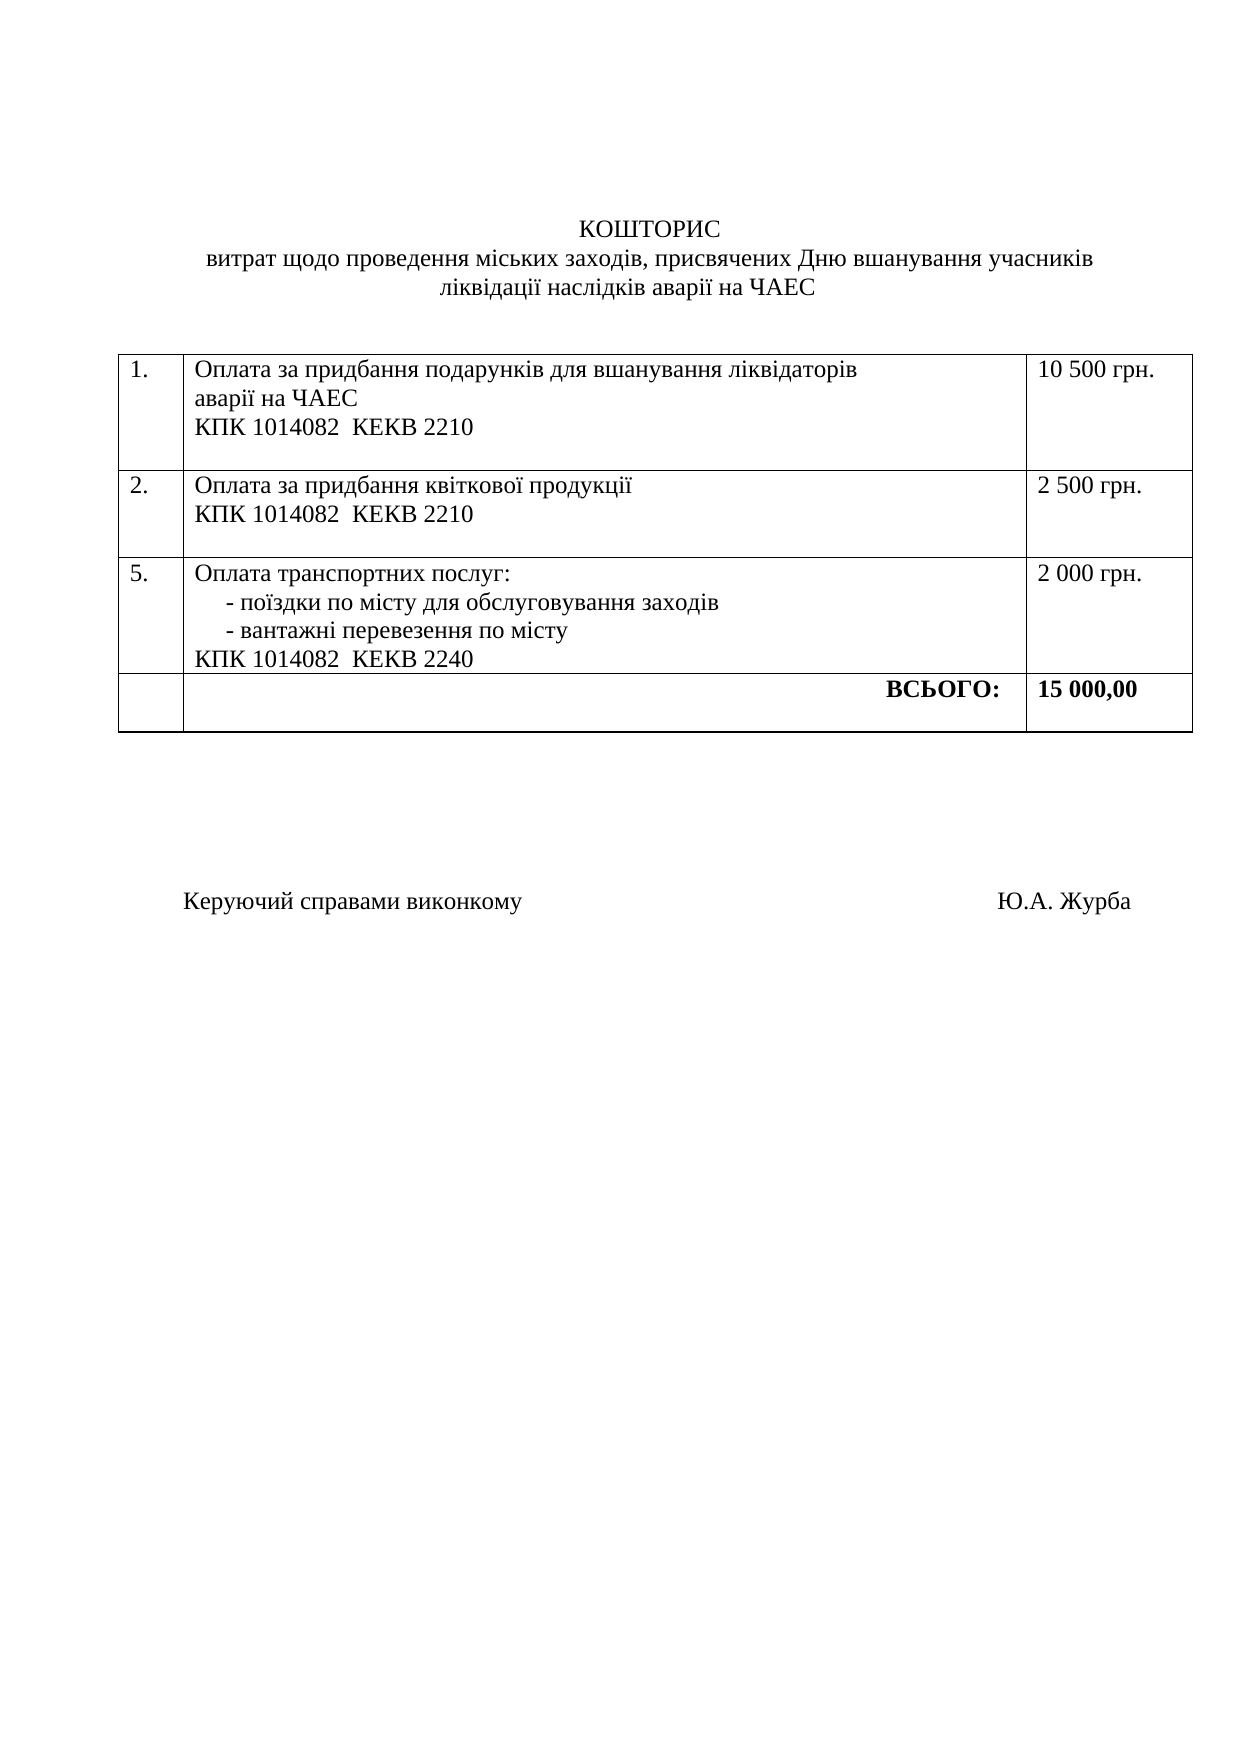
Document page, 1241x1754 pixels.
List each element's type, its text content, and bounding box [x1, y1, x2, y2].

text Керуючий справами виконкому Ю.А. Журба [118, 886, 1196, 914]
table_header Оплата за придбання подарунків для вшанування ліквідаторів аварії на ЧАЕС КПК 1014082 КЕКВ 2210 [184, 355, 1026, 469]
table_cell [119, 674, 183, 731]
text КОШТОРИС [148, 214, 1152, 243]
table_cell Оплата за придбання квіткової продукції КПК 1014082 КЕКВ 2210 [184, 471, 1026, 557]
table_cell 2 500 грн. [1027, 471, 1192, 557]
table_cell Оплата транспортних послуг: - поїздки по місту для обслуговування заходів - вантажні перевезення по місту КПК 1014082 КЕКВ 2240 [184, 558, 1026, 673]
text витрат щодо проведення міських заходів, присвячених Дню вшанування учасників ліквідації наслідків аварії на ЧАЕС [118, 243, 1137, 301]
table_header 10 500 грн. [1027, 355, 1192, 469]
table_header 1. [119, 355, 183, 469]
table_cell ВСЬОГО: [184, 674, 1026, 731]
table_cell 5. [119, 558, 183, 673]
table_cell 2 000 грн. [1027, 558, 1192, 673]
table_cell 15 000,00 [1027, 674, 1192, 731]
table_cell 2. [119, 471, 183, 557]
